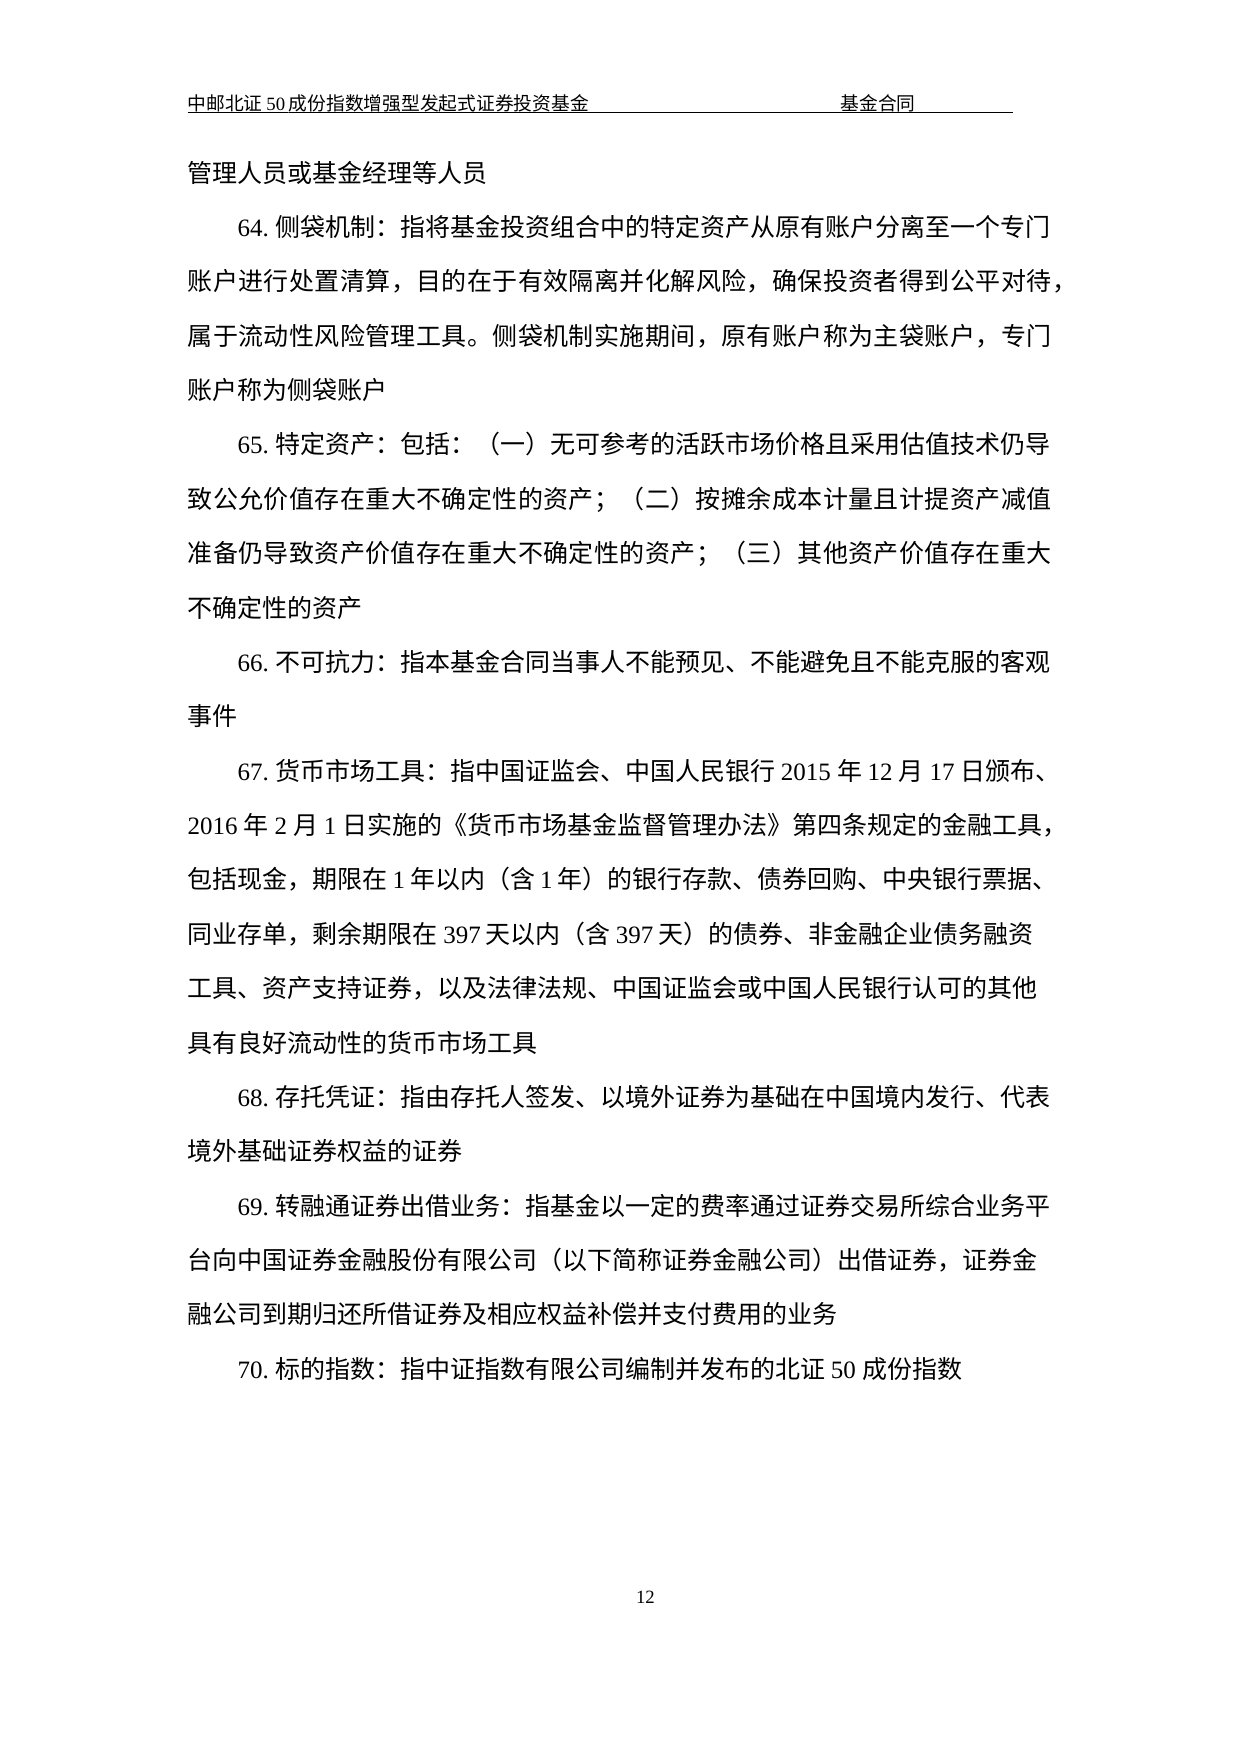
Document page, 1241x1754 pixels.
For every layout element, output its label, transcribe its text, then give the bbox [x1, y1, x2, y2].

list 特定资产：包括：（一）无可参考的活跃市场价格且采用估值技术仍导致公允价值存在重大不确定性的资产；（二）按摊余成本计量且计提资产减值准备仍导致资产价值存在重大不确定性的资产；（三）其他资产价值存在重大不确定性的资产 [187, 425, 1053, 624]
list 货币市场工具：指中国证监会、中国人民银行 2015 年 12 月 17 日颁布、2016 年 2 月 1 日实施的《货币市场基金监督管理办法》第四条规定的金融工具，包括现金，期限在1年以内（含1年）的银行存款、债券回购、中央银行票据、同业存单，剩余期限在 397天以内（含397天）的债券、非金融企业债务融资工具、资产支持证券，以及法律法规、中国证监会或中国人民银行认可的其他具有良好流动性的货币市场工具 [187, 751, 1053, 1059]
list 转融通证券出借业务：指基金以一定的费率通过证券交易所综合业务平台向中国证券金融股份有限公司（以下简称证券金融公司）出借证券，证券金融公司到期归还所借证券及相应权益补偿并支付费用的业务 [187, 1186, 1053, 1331]
list 标的指数：指中证指数有限公司编制并发布的北证 50 成份指数 [187, 1349, 1053, 1386]
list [187, 153, 1053, 189]
list 侧袋机制：指将基金投资组合中的特定资产从原有账户分离至一个专门账户进行处置清算，目的在于有效隔离并化解风险，确保投资者得到公平对待，属于流动性风险管理工具。侧袋机制实施期间，原有账户称为主袋账户，专门账户称为侧袋账户 [187, 207, 1053, 407]
list 存托凭证：指由存托人签发、以境外证券为基础在中国境内发行、代表境外基础证券权益的证券 [187, 1077, 1053, 1168]
list 不可抗力：指本基金合同当事人不能预见、不能避免且不能克服的客观事件 [187, 642, 1053, 733]
